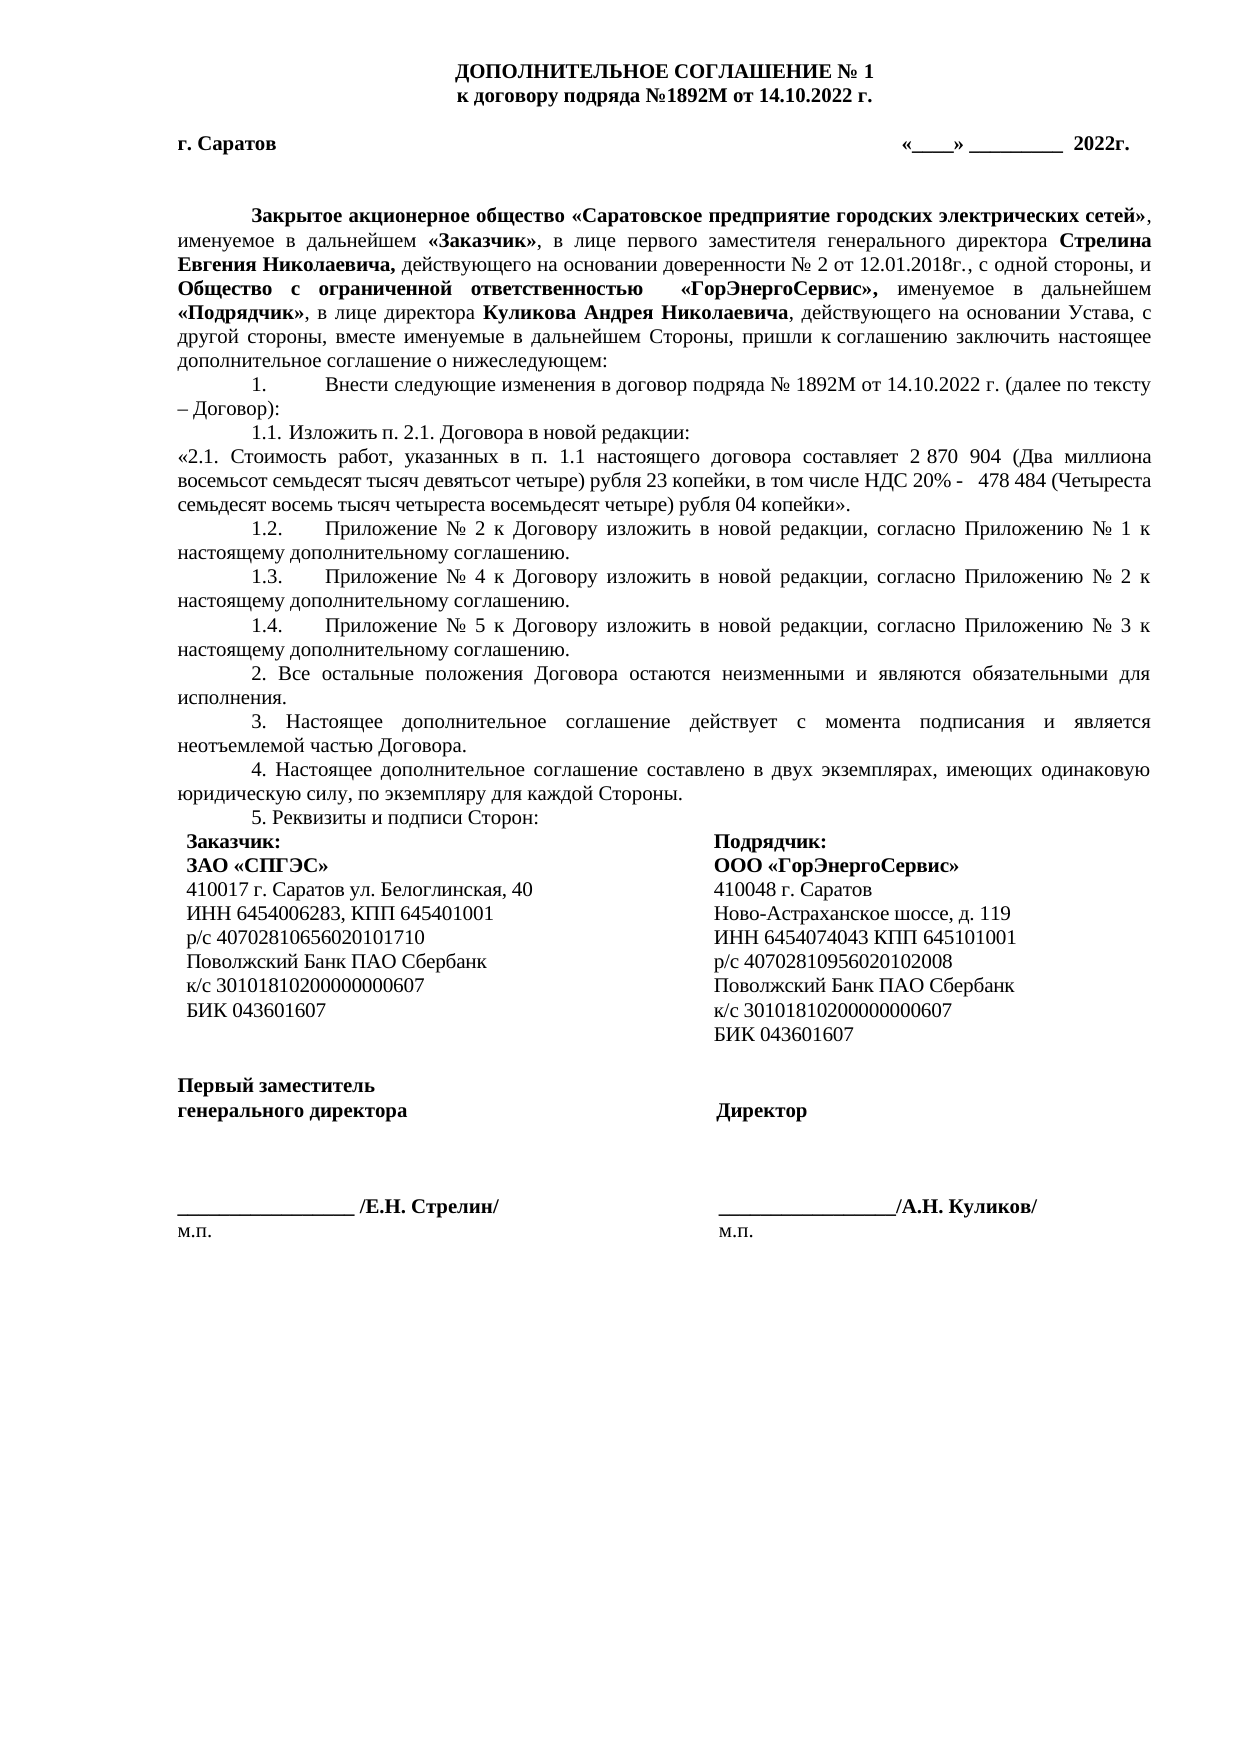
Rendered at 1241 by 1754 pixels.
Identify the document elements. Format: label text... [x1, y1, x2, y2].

text «2.1. Стоимость работ, указанных в п. 1.1 настоящего договора составляет 2 870 904 (Два миллиона восемьсот семьдесят тысяч девятьсот четыре) рубля 23 копейки, в том числе НДС 20% - 478 484 (Четыреста семьдесят восемь тысяч четыреста восемьдесят четыре) рубля 04 копейки». [177, 444, 1152, 516]
table_header Заказчик: ЗАО «СПГЭС» 410017 г. Саратов ул. Белоглинская, 40 ИНН 6454006283, КПП 645401001 р/с 40702810656020101710 Поволжский Банк ПАО Сбербанк к/с 30101810200000000607 БИК 043601607 [175, 829, 702, 1073]
title к договору подряда №1892М от 14.10.2022 г. [177, 83, 1152, 107]
list Приложение № 5 к Договору изложить в новой редакции, согласно Приложению № 3 к настоящему дополнительному соглашению. [177, 612, 1152, 661]
text _________________ /Е.Н. Стрелин/ _________________/А.Н. Куликов/ [177, 1194, 1152, 1218]
list Внести следующие изменения в договор подряда № 1892М от 14.10.2022 г. (далее по тексту – Договор): [177, 372, 1152, 420]
text Первый заместитель [177, 1073, 1152, 1097]
text 3. Настоящее дополнительное соглашение действует с момента подписания и является неотъемлемой частью Договора. [177, 709, 1152, 757]
table_header Подрядчик: ООО «ГорЭнергоСервис» 410048 г. Саратов Ново-Астраханское шоссе, д. 119 ИНН 6454074043 КПП 645101001 р/с 40702810956020102008 Поволжский Банк ПАО Сбербанк к/с 30101810200000000607 БИК 043601607 [702, 829, 1195, 1073]
text г. Саратов «____» _________ 2022г. [177, 131, 1152, 155]
text м.п. м.п. [177, 1218, 1152, 1242]
list Изложить п. 2.1. Договора в новой редакции: [251, 420, 1152, 444]
title ДОПОЛНИТЕЛЬНОЕ СОГЛАШЕНИЕ № 1 [177, 59, 1152, 83]
text 4. Настоящее дополнительное соглашение составлено в двух экземплярах, имеющих одинаковую юридическую силу, по экземпляру для каждой Стороны. [177, 757, 1152, 805]
text генерального директора Директор [177, 1097, 1152, 1122]
list 2. Все остальные положения Договора остаются неизменными и являются обязательными для исполнения. [177, 661, 1152, 709]
list Приложение № 4 к Договору изложить в новой редакции, согласно Приложению № 2 к настоящему дополнительному соглашению. [177, 564, 1152, 612]
text Закрытое акционерное общество «Саратовское предприятие городских электрических сетей», именуемое в дальнейшем «Заказчик», в лице первого заместителя генерального директора Стрелина Евгения Николаевича, действующего на основании доверенности № 2 от 12.01.2018г., с одной стороны, и Общество с ограниченной ответственностью «ГорЭнергоСервис», именуемое в дальнейшем «Подрядчик», в лице директора Куликова Андрея Николаевича, действующего на основании Устава, с другой стороны, вместе именуемые в дальнейшем Стороны, пришли к соглашению заключить настоящее дополнительное соглашение о нижеследующем: [177, 203, 1152, 372]
text 5. Реквизиты и подписи Сторон: [177, 805, 1152, 829]
list Приложение № 2 к Договору изложить в новой редакции, согласно Приложению № 1 к настоящему дополнительному соглашению. [177, 516, 1152, 564]
